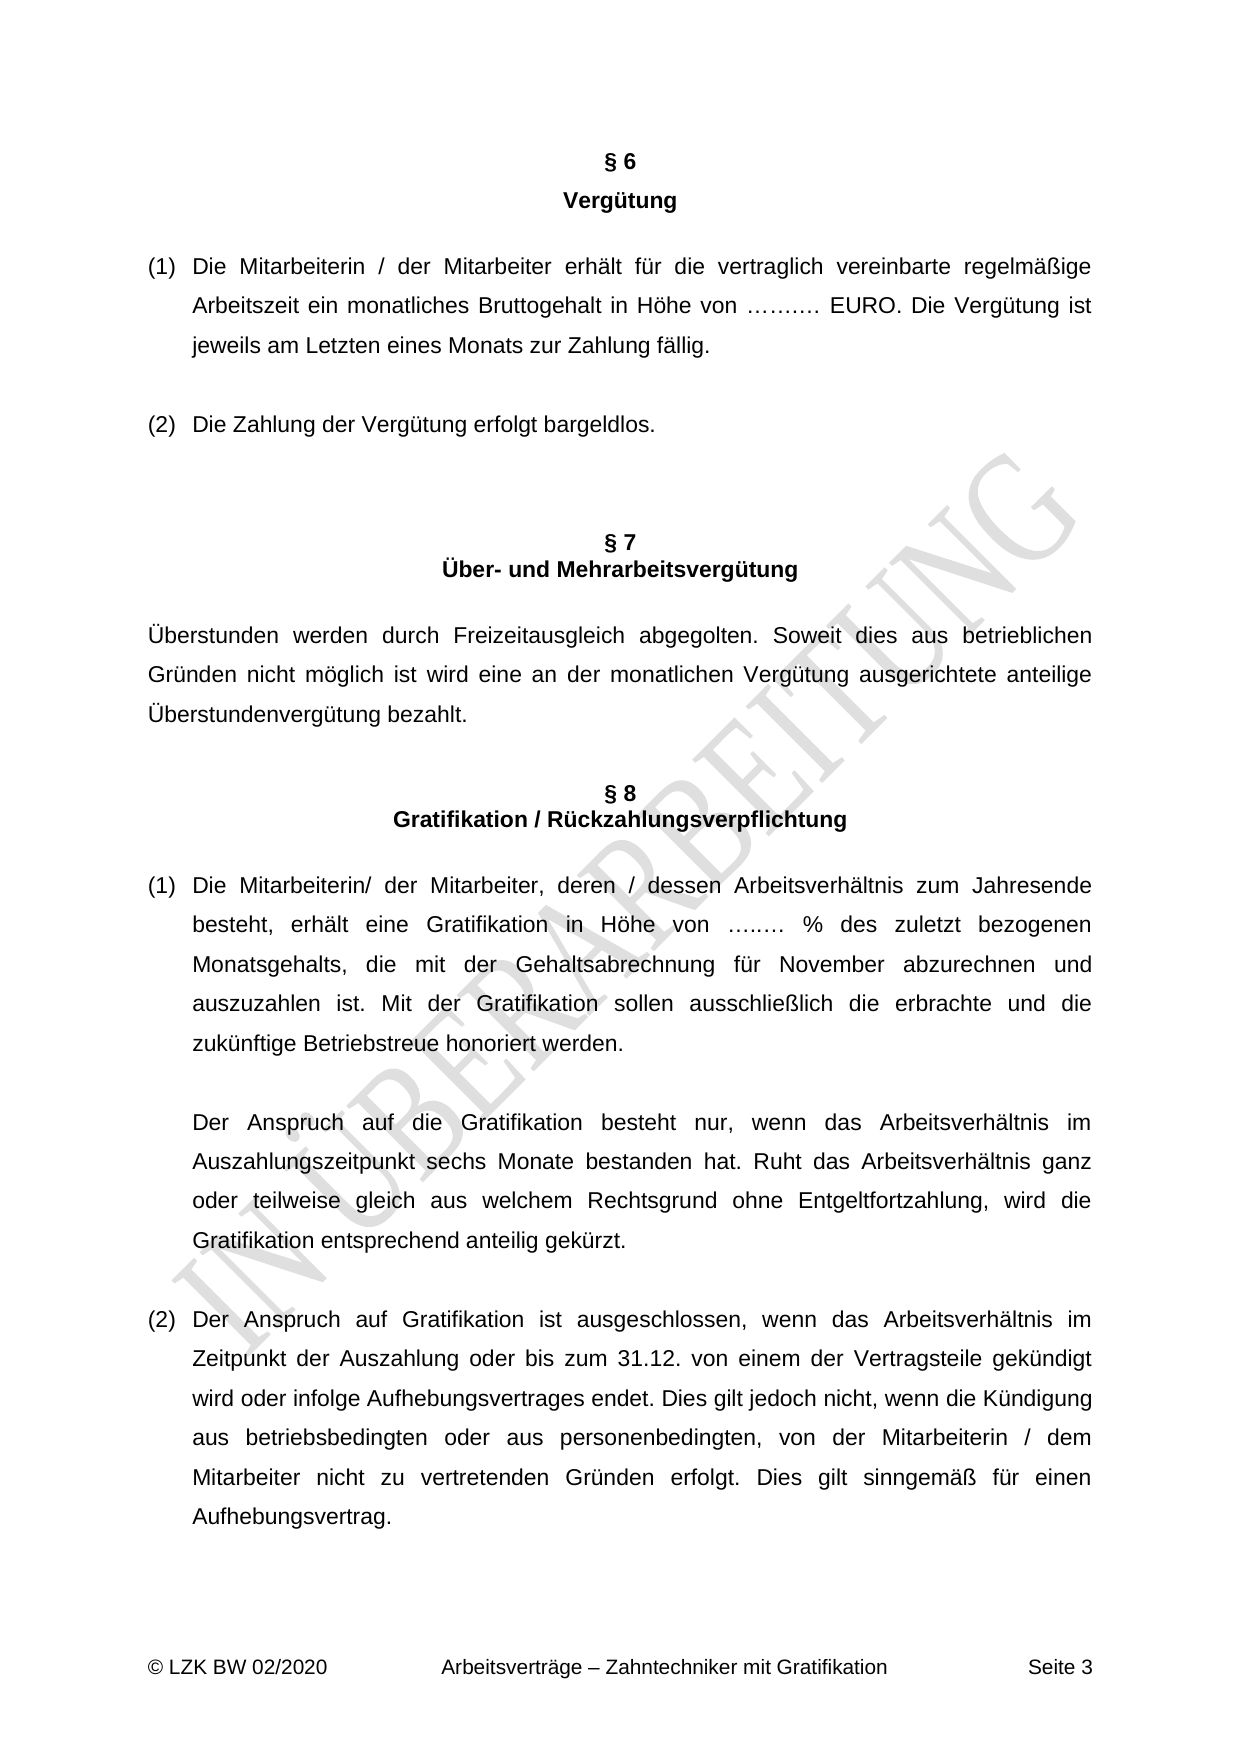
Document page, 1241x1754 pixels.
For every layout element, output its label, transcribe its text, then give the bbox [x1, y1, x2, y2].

text § 6 [148, 148, 1092, 174]
text § 7 [148, 529, 1092, 556]
text (1) Die Mitarbeiterin / der Mitarbeiter erhält für die vertraglich vereinbarte regelmäßige Arbeitszeit ein monatliches Bruttogehalt in Höhe von …….… EURO. Die Vergütung ist jeweils am Letzten eines Monats zur Zahlung fällig. [148, 253, 1092, 358]
text Vergütung [148, 187, 1092, 213]
text § 8 [148, 779, 1092, 806]
text Überstunden werden durch Freizeitausgleich abgegolten. Soweit dies aus betrieblichen Gründen nicht möglich ist wird eine an der monatlichen Vergütung ausgerichtete anteilige Überstundenvergütung bezahlt. [148, 622, 1092, 727]
text (1) Die Mitarbeiterin/ der Mitarbeiter, deren / dessen Arbeitsverhältnis zum Jahresende besteht, erhält eine Gratifikation in Höhe von …..… % des zuletzt bezogenen Monatsgehalts, die mit der Gehaltsabrechnung für November abzurechnen und auszuzahlen ist. Mit der Gratifikation sollen ausschließlich die erbrachte und die zukünftige Betriebstreue honoriert werden. [148, 872, 1092, 1056]
text Gratifikation / Rückzahlungsverpflichtung [148, 806, 1092, 832]
text Über- und Mehrarbeitsvergütung [148, 556, 1092, 582]
text (2) Die Zahlung der Vergütung erfolgt bargeldlos. [148, 411, 1092, 437]
text (2) Der Anspruch auf Gratifikation ist ausgeschlossen, wenn das Arbeitsverhältnis im Zeitpunkt der Auszahlung oder bis zum 31.12. von einem der Vertragsteile gekündigt wird oder infolge Aufhebungsvertrages endet. Dies gilt jedoch nicht, wenn die Kündigung aus betriebsbedingten oder aus personenbedingten, von der Mitarbeiterin / dem Mitarbeiter nicht zu vertretenden Gründen erfolgt. Dies gilt sinngemäß für einen Aufhebungsvertrag. [148, 1306, 1092, 1530]
text Der Anspruch auf die Gratifikation besteht nur, wenn das Arbeitsverhältnis im Auszahlungszeitpunkt sechs Monate bestanden hat. Ruht das Arbeitsverhältnis ganz oder teilweise gleich aus welchem Rechtsgrund ohne Entgeltfortzahlung, wird die Gratifikation entsprechend anteilig gekürzt. [192, 1108, 1092, 1253]
